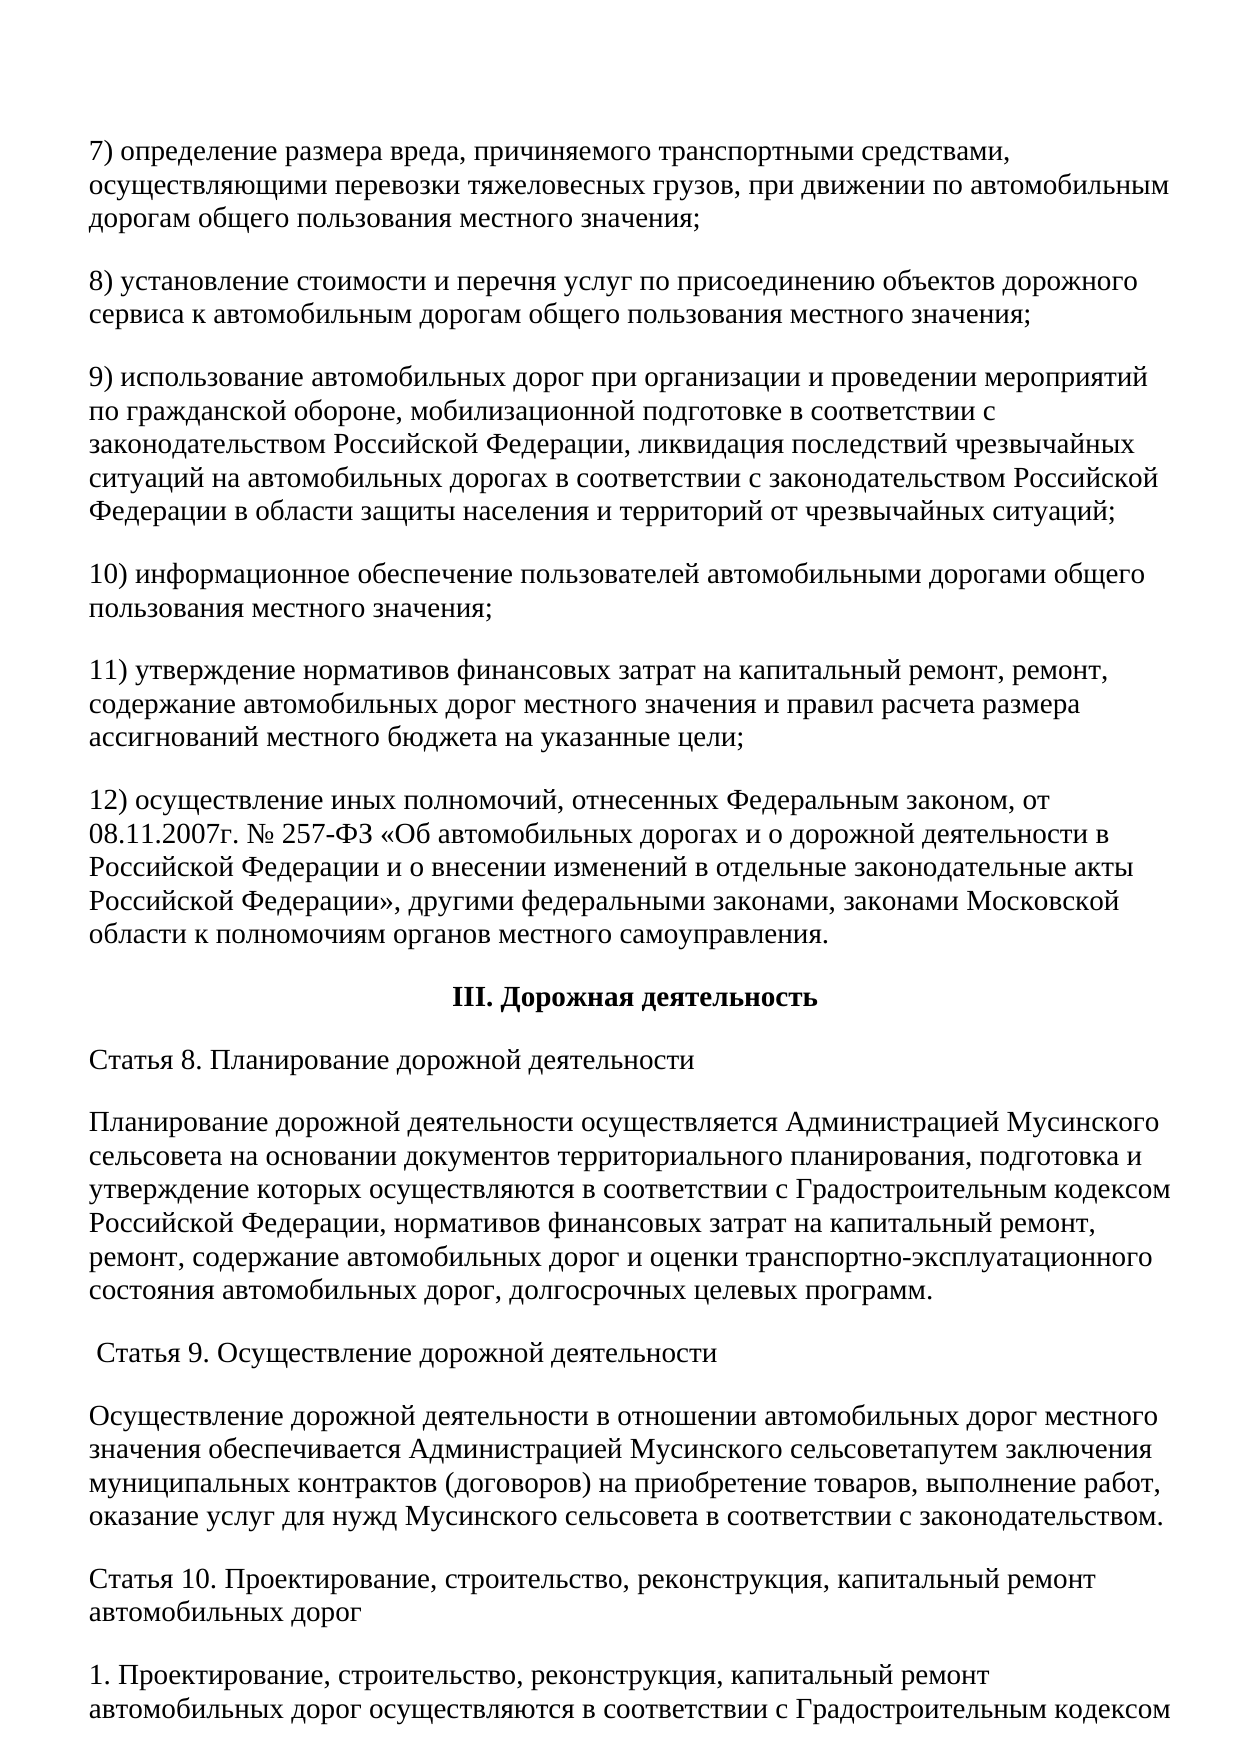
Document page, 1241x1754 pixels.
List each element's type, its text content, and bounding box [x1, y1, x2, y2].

text 12) осуществление иных полномочий, отнесенных Федеральным законом, от 08.11.2007г. № 257-ФЗ «Об автомобильных дорогах и о дорожной деятельности в Российской Федерации и о внесении изменений в отдельные законодательные акты Российской Федерации», другими федеральными законами, законами Московской области к полномочиям органов местного самоуправления. [89, 782, 1181, 950]
text 9) использование автомобильных дорог при организации и проведении мероприятий по гражданской обороне, мобилизационной подготовке в соответствии с законодательством Российской Федерации, ликвидация последствий чрезвычайных ситуаций на автомобильных дорогах в соответствии с законодательством Российской Федерации в области защиты населения и территорий от чрезвычайных ситуаций; [89, 359, 1181, 527]
text Статья 10. Проектирование, строительство, реконструкция, капитальный ремонт автомобильных дорог [89, 1561, 1181, 1628]
text 7) определение размера вреда, причиняемого транспортными средствами, осуществляющими перевозки тяжеловесных грузов, при движении по автомобильным дорогам общего пользования местного значения; [89, 133, 1181, 234]
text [89, 1657, 1181, 1724]
text Статья 9. Осуществление дорожной деятельности [89, 1335, 1181, 1368]
text Осуществление дорожной деятельности в отношении автомобильных дорог местного значения обеспечивается Администрацией Мусинского сельсоветапутем заключения муниципальных контрактов (договоров) на приобретение товаров, выполнение работ, оказание услуг для нужд Мусинского сельсовета в соответствии с законодательством. [89, 1398, 1181, 1532]
text Статья 8. Планирование дорожной деятельности [89, 1042, 1181, 1075]
text 10) информационное обеспечение пользователей автомобильными дорогами общего пользования местного значения; [89, 556, 1181, 623]
text III. Дорожная деятельность [89, 979, 1181, 1013]
text Планирование дорожной деятельности осуществляется Администрацией Мусинского сельсовета на основании документов территориального планирования, подготовка и утверждение которых осуществляются в соответствии с Градостроительным кодексом Российской Федерации, нормативов финансовых затрат на капитальный ремонт, ремонт, содержание автомобильных дорог и оценки транспортно-эксплуатационного состояния автомобильных дорог, долгосрочных целевых программ. [89, 1104, 1181, 1306]
text 8) установление стоимости и перечня услуг по присоединению объектов дорожного сервиса к автомобильным дорогам общего пользования местного значения; [89, 263, 1181, 330]
text 11) утверждение нормативов финансовых затрат на капитальный ремонт, ремонт, содержание автомобильных дорог местного значения и правил расчета размера ассигнований местного бюджета на указанные цели; [89, 652, 1181, 753]
